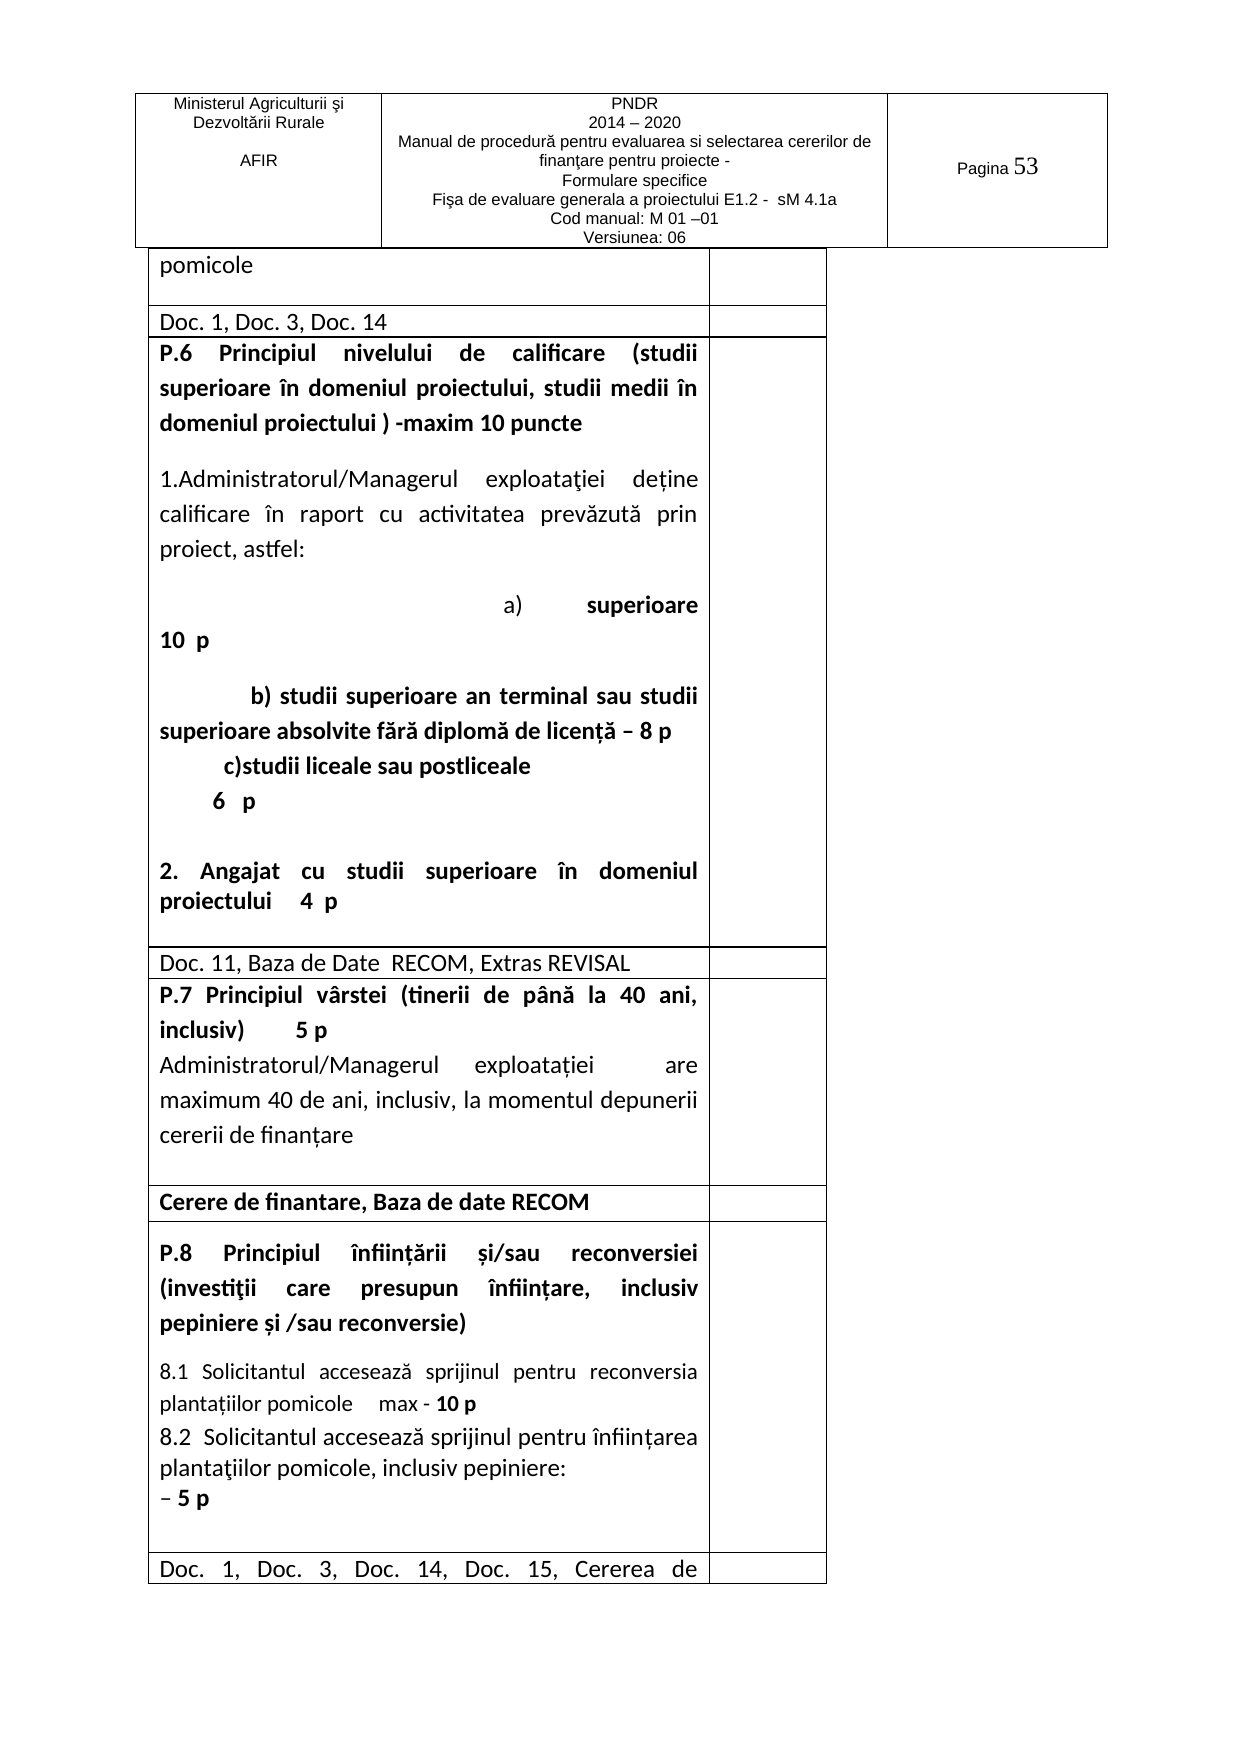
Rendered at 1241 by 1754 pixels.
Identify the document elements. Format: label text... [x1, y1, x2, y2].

table_cell [710, 306, 826, 336]
table_cell Doc. 1, Doc. 3, Doc. 14 [149, 306, 709, 336]
table_cell P.6 Principiul nivelului de calificare (studii superioare în domeniul proiectului, studii medii în domeniul proiectului ) -maxim 10 puncte 1.Administratorul/Managerul exploataţiei deține calificare în raport cu activitatea prevăzută prin proiect, astfel: a) superioare 10 p b) studii superioare an terminal sau studii superioare absolvite fără diplomă de licență – 8 p c)studii liceale sau postliceale 6 p 2. Angajat cu studii superioare în domeniul proiectului 4 p [149, 338, 709, 946]
table_cell Cerere de finantare, Baza de date RECOM [149, 1186, 709, 1221]
table_cell P.7 Principiul vârstei (tinerii de până la 40 ani, inclusiv) 5 p Administratorul/Managerul exploataţiei are maximum 40 de ani, inclusiv, la momentul depunerii cererii de finanţare [149, 979, 709, 1184]
table_cell P.8 Principiul înființării și/sau reconversiei (investiţii care presupun înființare, inclusiv pepiniere și /sau reconversie) 8.1 Solicitantul accesează sprijinul pentru reconversia plantaţiilor pomicole max - 10 p 8.2 Solicitantul accesează sprijinul pentru înființarea plantaţiilor pomicole, inclusiv pepiniere: – 5 p [149, 1222, 709, 1552]
table_cell [710, 1222, 826, 1552]
table_cell [710, 249, 826, 305]
table_cell [710, 338, 826, 946]
table_cell Doc. 11, Baza de Date RECOM, Extras REVISAL [149, 948, 709, 978]
table_cell [710, 979, 826, 1184]
table_cell [710, 1186, 826, 1221]
table_cell [710, 948, 826, 978]
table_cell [149, 1553, 709, 1583]
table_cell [149, 249, 709, 305]
table_cell [710, 1553, 826, 1583]
